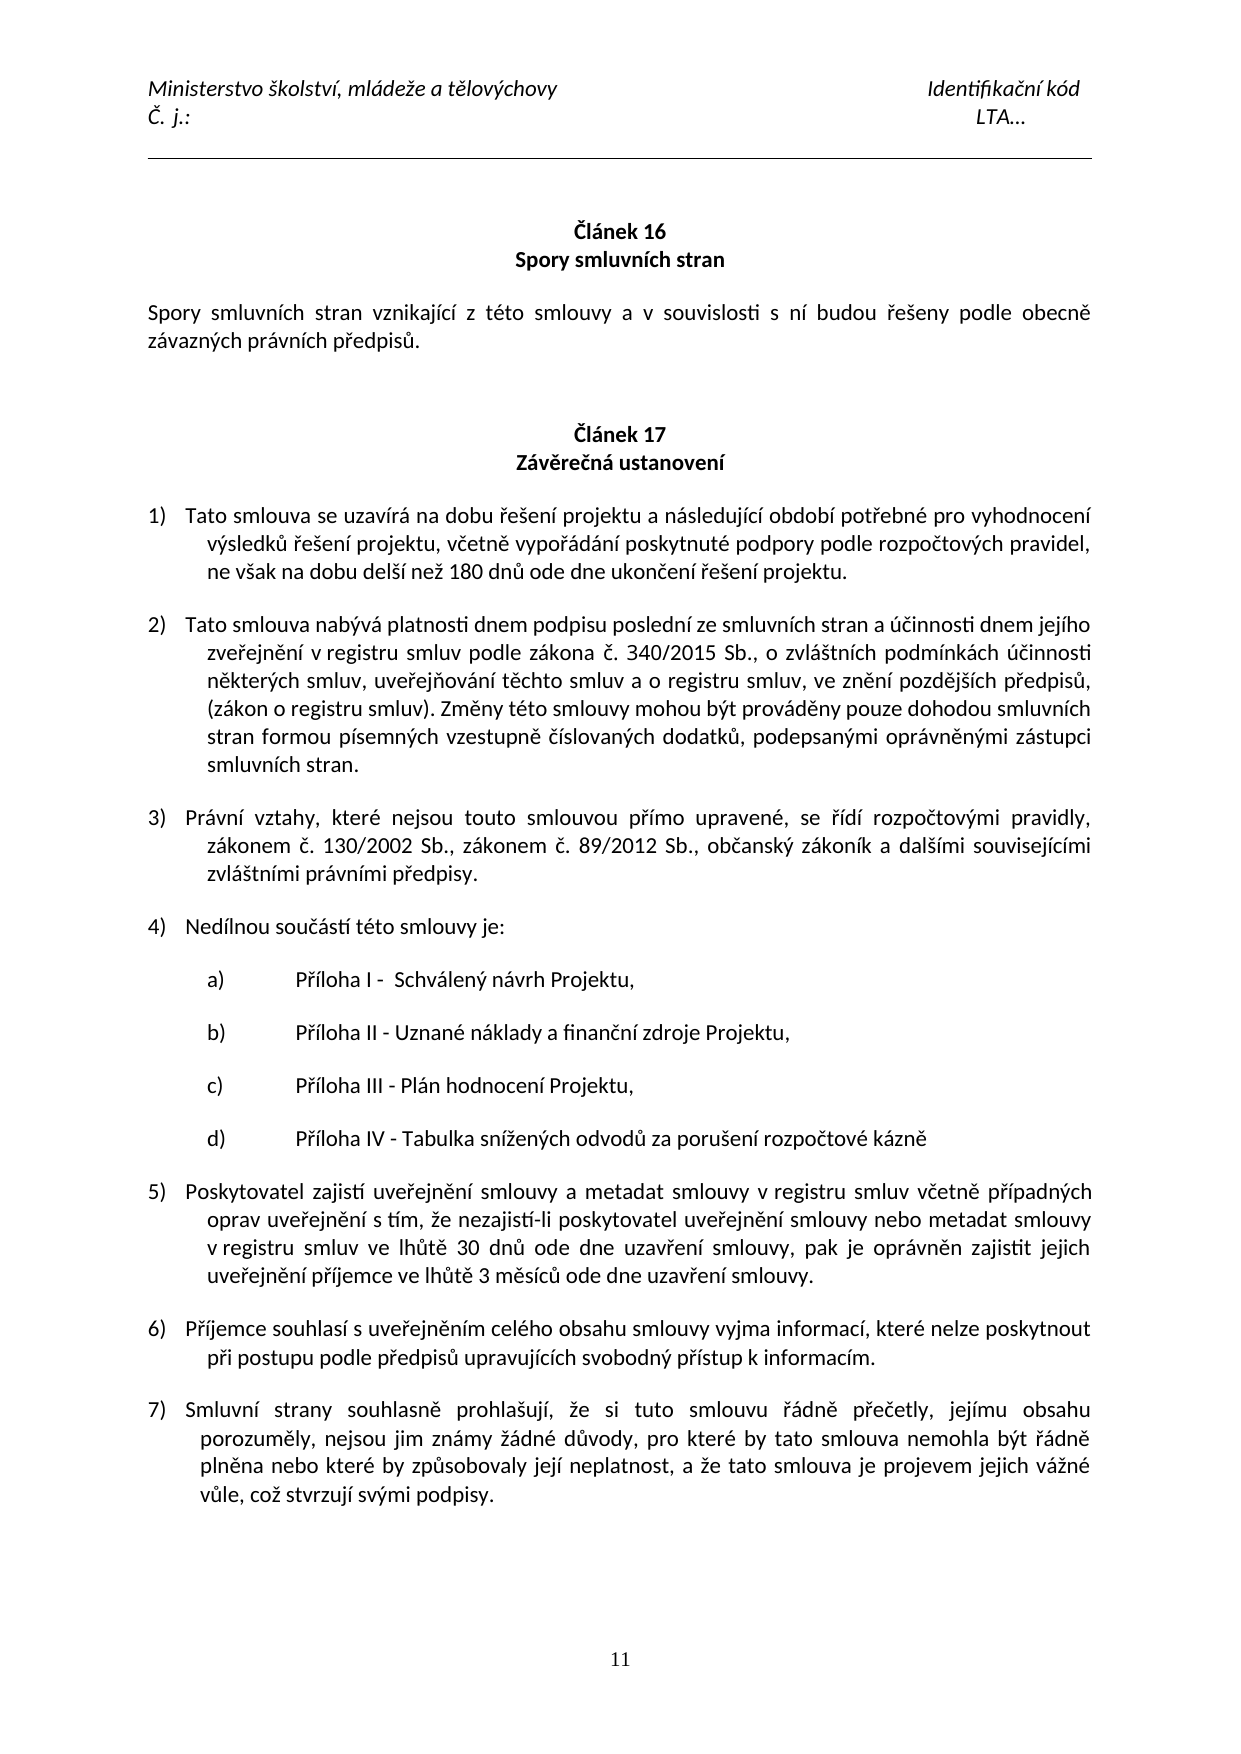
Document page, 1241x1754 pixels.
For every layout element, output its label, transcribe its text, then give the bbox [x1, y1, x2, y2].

text Závěrečná ustanovení [148, 448, 1092, 476]
list Tato smlouva nabývá platnosti dnem podpisu poslední ze smluvních stran a účinnosti dnem jejího zveřejnění v registru smluv podle zákona č. 340/2015 Sb., o zvláštních podmínkách účinnosti některých smluv, uveřejňování těchto smluv a o registru smluv, ve znění pozdějších předpisů, (zákon o registru smluv). Změny této smlouvy mohou být prováděny pouze dohodou smluvních stran formou písemných vzestupně číslovaných dodatků, podepsanými oprávněnými zástupci smluvních stran. [148, 610, 1092, 778]
list Nedílnou součástí této smlouvy je: [148, 912, 1092, 940]
text c) Příloha III - Plán hodnocení Projektu, [148, 1071, 1092, 1099]
list Poskytovatel zajistí uveřejnění smlouvy a metadat smlouvy v registru smluv včetně případných oprav uveřejnění s tím, že nezajistí-li poskytovatel uveřejnění smlouvy nebo metadat smlouvy v registru smluv ve lhůtě 30 dnů ode dne uzavření smlouvy, pak je oprávněn zajistit jejich uveřejnění příjemce ve lhůtě 3 měsíců ode dne uzavření smlouvy. [148, 1177, 1092, 1289]
text a) Příloha I - Schválený návrh Projektu, [148, 965, 1092, 993]
list Právní vztahy, které nejsou touto smlouvou přímo upravené, se řídí rozpočtovými pravidly, zákonem č. 130/2002 Sb., zákonem č. 89/2012 Sb., občanský zákoník a dalšími souvisejícími zvláštními právními předpisy. [148, 803, 1092, 887]
list Příjemce souhlasí s uveřejněním celého obsahu smlouvy vyjma informací, které nelze poskytnout při postupu podle předpisů upravujících svobodný přístup k informacím. [148, 1314, 1092, 1371]
text Spory smluvních stran vznikající z této smlouvy a v souvislosti s ní budou řešeny podle obecně závazných právních předpisů. [148, 298, 1092, 354]
list Smluvní strany souhlasně prohlašují, že si tuto smlouvu řádně přečetly, jejímu obsahu porozuměly, nejsou jim známy žádné důvody, pro které by tato smlouva nemohla být řádně plněna nebo které by způsobovaly její neplatnost, a že tato smlouva je projevem jejich vážné vůle, což stvrzují svými podpisy. [148, 1396, 1092, 1508]
text Spory smluvních stran [148, 245, 1092, 273]
text Článek 17 [148, 420, 1092, 448]
text d) Příloha IV - Tabulka snížených odvodů za porušení rozpočtové kázně [148, 1124, 1092, 1152]
subtitle Článek 16 [148, 217, 1092, 245]
text b) Příloha II - Uznané náklady a finanční zdroje Projektu, [207, 1018, 1092, 1046]
list Tato smlouva se uzavírá na dobu řešení projektu a následující období potřebné pro vyhodnocení výsledků řešení projektu, včetně vypořádání poskytnuté podpory podle rozpočtových pravidel, ne však na dobu delší než 180 dnů ode dne ukončení řešení projektu. [148, 501, 1092, 585]
